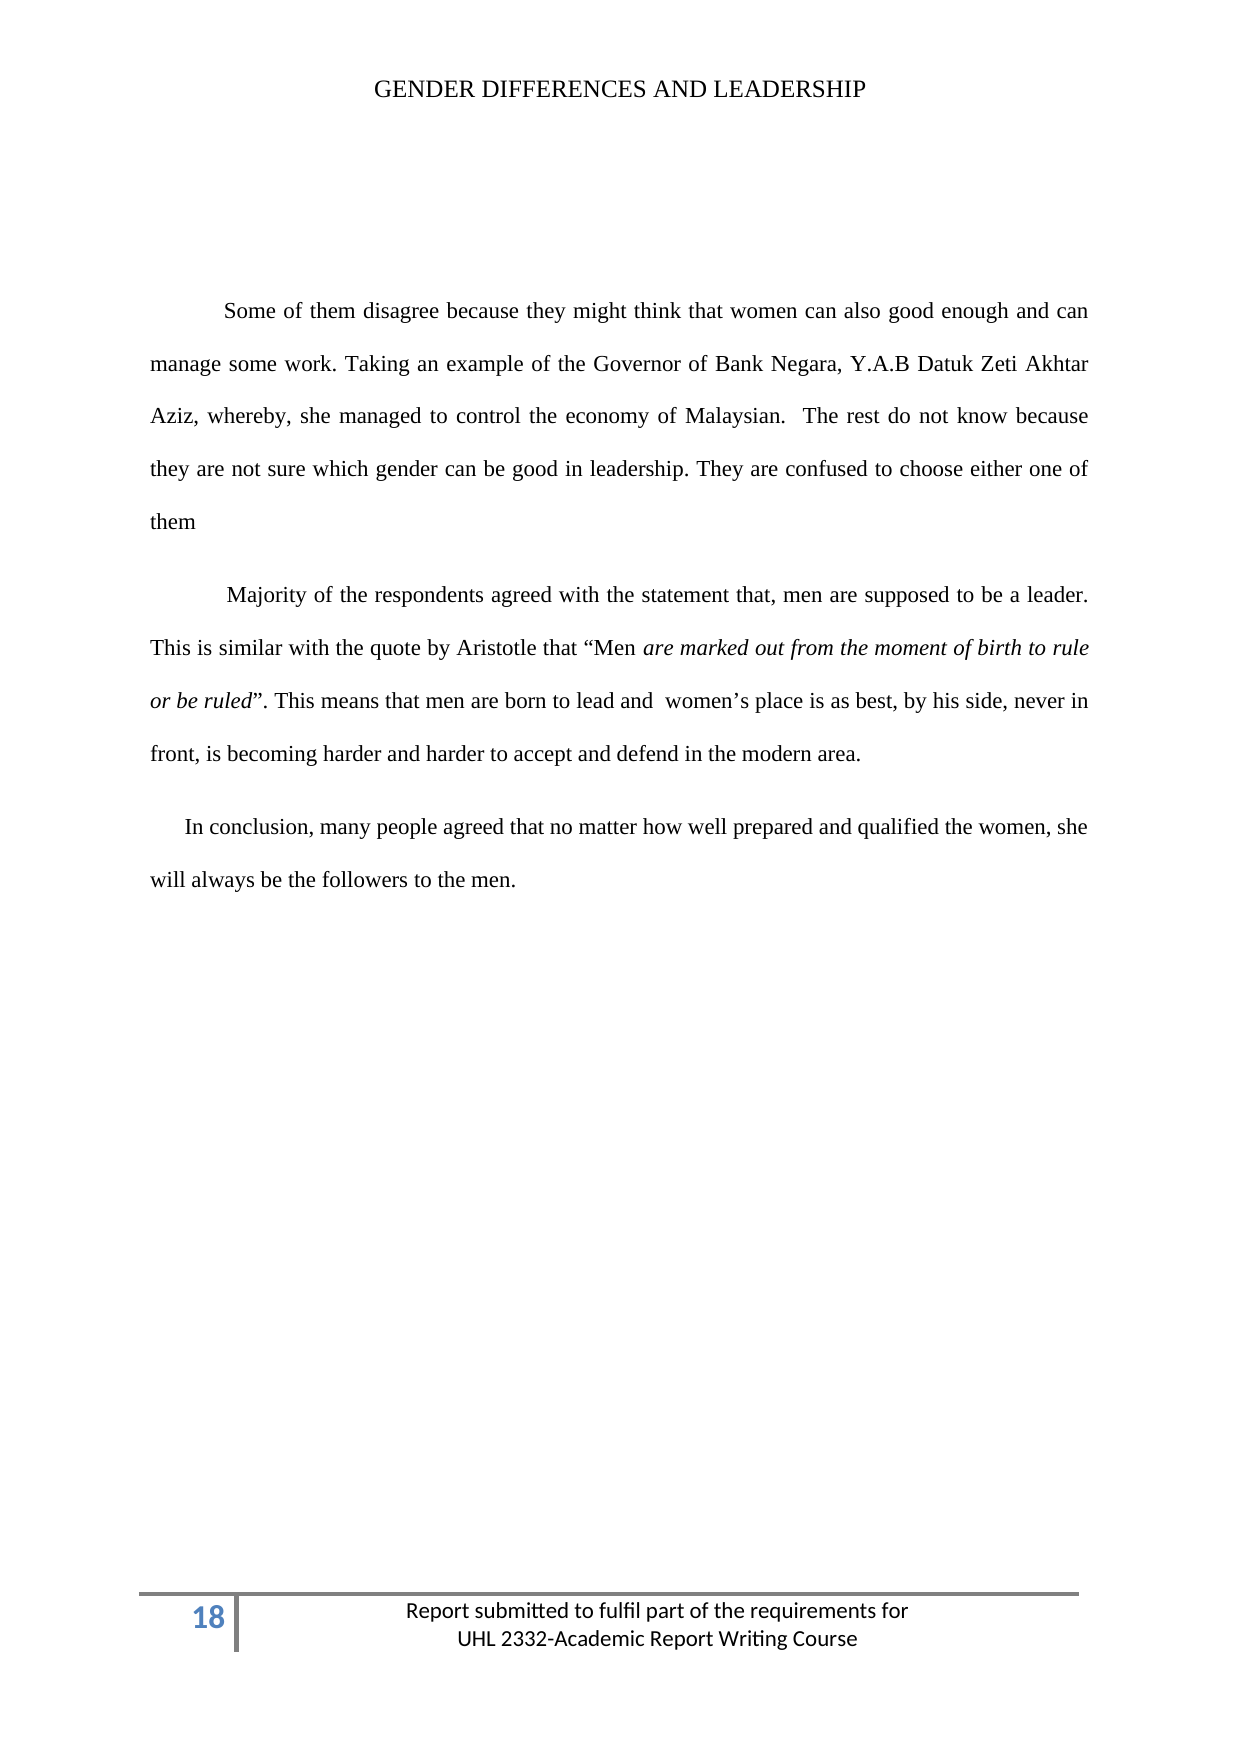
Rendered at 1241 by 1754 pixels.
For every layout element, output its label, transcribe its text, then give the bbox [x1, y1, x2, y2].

text Majority of the respondents agreed with the statement that, men are supposed to be a leader. This is similar with the quote by Aristotle that “Men are marked out from the moment of birth to rule or be ruled”. This means that men are born to lead and women’s place is as best, by his side, never in front, is becoming harder and harder to accept and defend in the modern area. [150, 581, 1090, 766]
text Some of them disagree because they might think that women can also good enough and can manage some work. Taking an example of the Governor of Bank Negara, Y.A.B Datuk Zeti Akhtar Aziz, whereby, she managed to control the economy of Malaysian. The rest do not know because they are not sure which gender can be good in leadership. They are confused to choose either one of them [150, 297, 1090, 534]
text In conclusion, many people agreed that no matter how well prepared and qualified the women, she will always be the followers to the men. [150, 813, 1090, 892]
